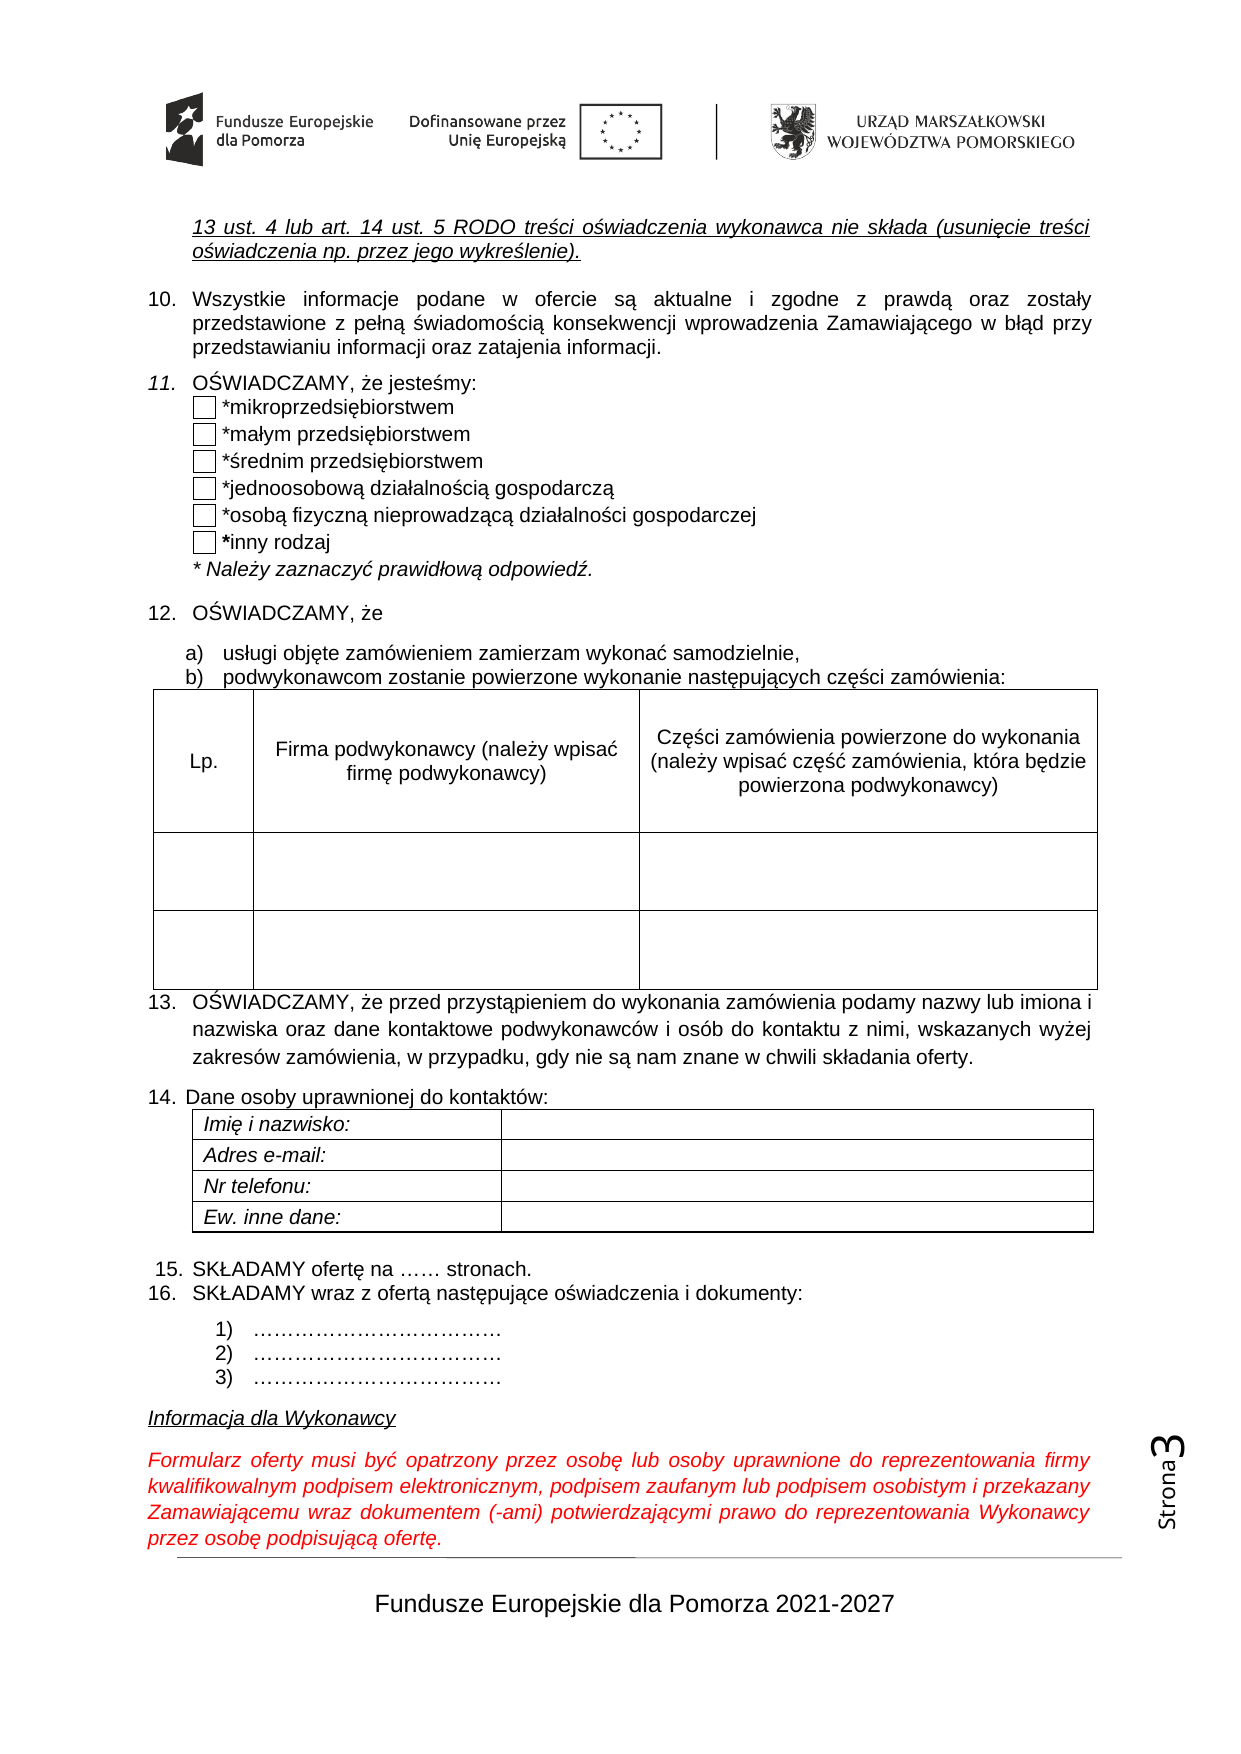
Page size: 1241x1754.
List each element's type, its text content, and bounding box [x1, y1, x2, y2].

table_header Lp. [154, 690, 253, 832]
text Informacja dla Wykonawcy [148, 1405, 1093, 1429]
list ……………………………… [215, 1341, 1093, 1365]
table_cell Ew. inne dane: [193, 1202, 501, 1231]
list *mikroprzedsiębiorstwem [192, 395, 1093, 419]
list ……………………………… [215, 1365, 1093, 1389]
table_cell [640, 911, 1097, 988]
list OŚWIADCZAMY, że przed przystąpieniem do wykonania zamówienia podamy nazwy lub imiona i nazwiska oraz dane kontaktowe podwykonawców i osób do kontaktu z nimi, wskazanych wyżej zakresów zamówienia, w przypadku, gdy nie są nam znane w chwili składania oferty. [148, 989, 1093, 1068]
list ……………………………… [215, 1317, 1093, 1341]
table_cell [502, 1171, 1093, 1201]
table_header Imię i nazwisko: [193, 1110, 501, 1139]
text Formularz oferty musi być opatrzony przez osobę lub osoby uprawnione do reprezentowania firmy kwalifikowalnym podpisem elektronicznym, podpisem zaufanym lub podpisem osobistym i przekazany Zamawiającemu wraz dokumentem (-ami) potwierdzającymi prawo do reprezentowania Wykonawcy przez osobę podpisującą ofertę. [148, 1448, 1093, 1549]
list OŚWIADCZAMY, że [148, 601, 1093, 624]
table_cell Nr telefonu: [193, 1171, 501, 1201]
list Wszystkie informacje podane w ofercie są aktualne i zgodne z prawdą oraz zostały przedstawione z pełną świadomością konsekwencji wprowadzenia Zamawiającego w błąd przy przedstawianiu informacji oraz zatajenia informacji. [148, 287, 1093, 358]
list *osobą fizyczną nieprowadzącą działalności gospodarczej [192, 503, 1093, 527]
table_cell [154, 833, 253, 910]
table_cell [502, 1140, 1093, 1170]
table_header Firma podwykonawcy (należy wpisać firmę podwykonawcy) [254, 690, 639, 832]
list usługi objęte zamówieniem zamierzam wykonać samodzielnie, [185, 641, 1093, 664]
list * Należy zaznaczyć prawidłową odpowiedź. [192, 557, 1093, 581]
list *małym przedsiębiorstwem [192, 422, 1093, 446]
table_header [502, 1110, 1093, 1139]
table_cell [254, 833, 639, 910]
list Dane osoby uprawnionej do kontaktów: [148, 1084, 1093, 1108]
list OŚWIADCZAMY, że jesteśmy: [148, 371, 1093, 395]
table_header Części zamówienia powierzone do wykonania (należy wpisać część zamówienia, która będzie powierzona podwykonawcy) [640, 690, 1097, 832]
list *średnim przedsiębiorstwem [192, 449, 1093, 473]
list *inny rodzaj [192, 530, 1093, 554]
picture [147, 73, 1093, 184]
table_cell Adres e-mail: [193, 1140, 501, 1170]
list *jednoosobową działalnością gospodarczą [192, 476, 1093, 500]
table_cell [154, 911, 253, 988]
table_cell [640, 833, 1097, 910]
list SKŁADAMY wraz z ofertą następujące oświadczenia i dokumenty: [148, 1280, 1093, 1304]
list podwykonawcom zostanie powierzone wykonanie następujących części zamówienia: [185, 664, 1093, 688]
table_cell [254, 911, 639, 988]
table_cell [502, 1202, 1093, 1231]
list SKŁADAMY ofertę na …… stronach. [154, 1256, 1093, 1280]
